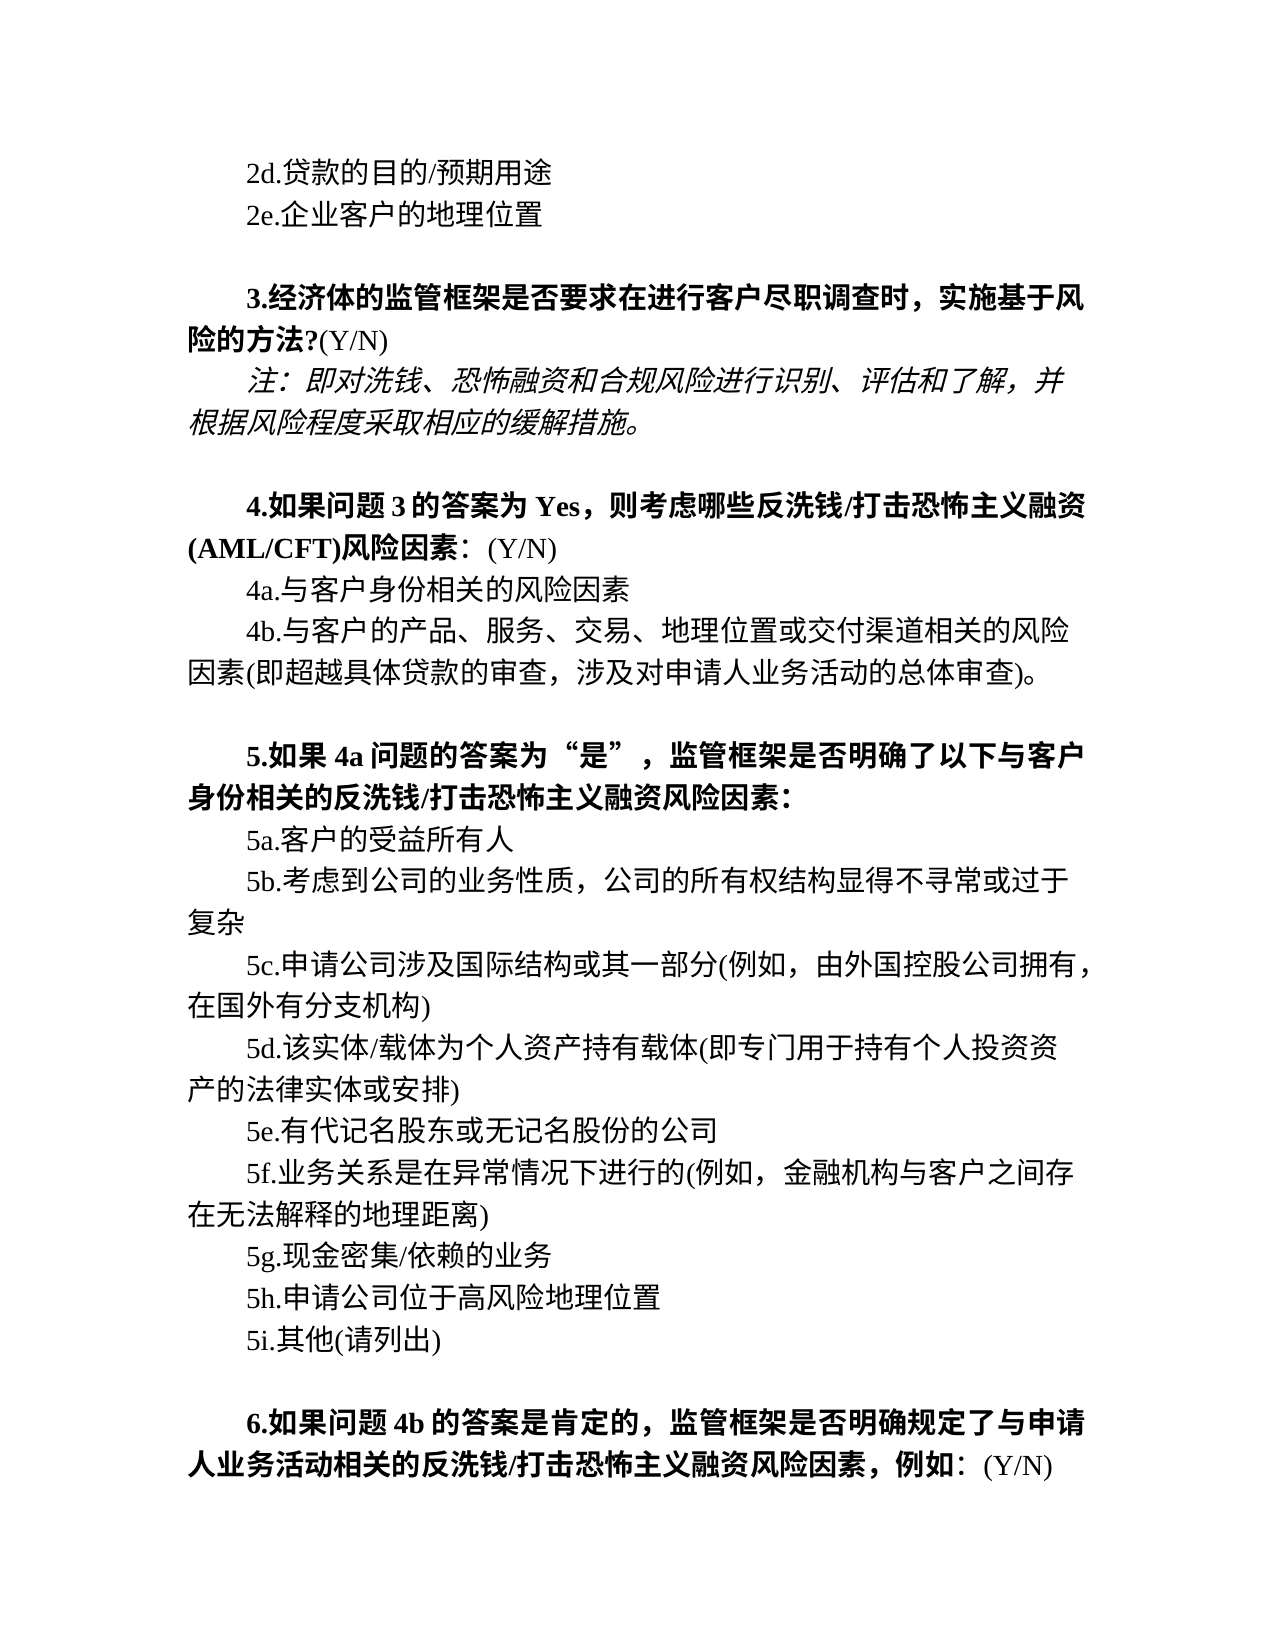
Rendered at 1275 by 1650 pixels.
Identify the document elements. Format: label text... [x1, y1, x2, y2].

text 5f.业务关系是在异常情况下进行的(例如，金融机构与客户之间存在无法解释的地理距离) [187, 1150, 1087, 1233]
list 4.如果问题3的答案为Yes，则考虑哪些反洗钱/打击恐怖主义融资(AML/CFT)风险因素：(Y/N) [187, 483, 1087, 567]
text 5d.该实体/载体为个人资产持有载体(即专门用于持有个人投资资产的法律实体或安排) [187, 1025, 1087, 1108]
list 3.经济体的监管框架是否要求在进行客户尽职调查时，实施基于风险的方法?(Y/N) [187, 275, 1087, 358]
text 5g.现金密集/依赖的业务 [187, 1233, 1087, 1275]
list 5.如果4a问题的答案为“是”，监管框架是否明确了以下与客户身份相关的反洗钱/打击恐怖主义融资风险因素： [187, 733, 1087, 817]
text 5e.有代记名股东或无记名股份的公司 [187, 1108, 1087, 1150]
text 注：即对洗钱、恐怖融资和合规风险进行识别、评估和了解，并根据风险程度采取相应的缓解措施。 [187, 358, 1087, 442]
text 5a.客户的受益所有人 [187, 817, 1087, 858]
text 5h.申请公司位于高风险地理位置 [187, 1275, 1087, 1317]
text 2e.企业客户的地理位置 [187, 192, 1087, 233]
text 4a.与客户身份相关的风险因素 [187, 567, 1087, 608]
text 5b.考虑到公司的业务性质，公司的所有权结构显得不寻常或过于复杂 [187, 858, 1087, 942]
text 5i.其他(请列出) [187, 1317, 1087, 1358]
text 4b.与客户的产品、服务、交易、地理位置或交付渠道相关的风险因素(即超越具体贷款的审查，涉及对申请人业务活动的总体审查)。 [187, 608, 1087, 692]
text 5c.申请公司涉及国际结构或其一部分(例如，由外国控股公司拥有，在国外有分支机构) [187, 942, 1087, 1025]
text 2d.贷款的目的/预期用途 [187, 150, 1087, 192]
list 6.如果问题4b的答案是肯定的，监管框架是否明确规定了与申请人业务活动相关的反洗钱/打击恐怖主义融资风险因素，例如：(Y/N) [187, 1400, 1087, 1483]
